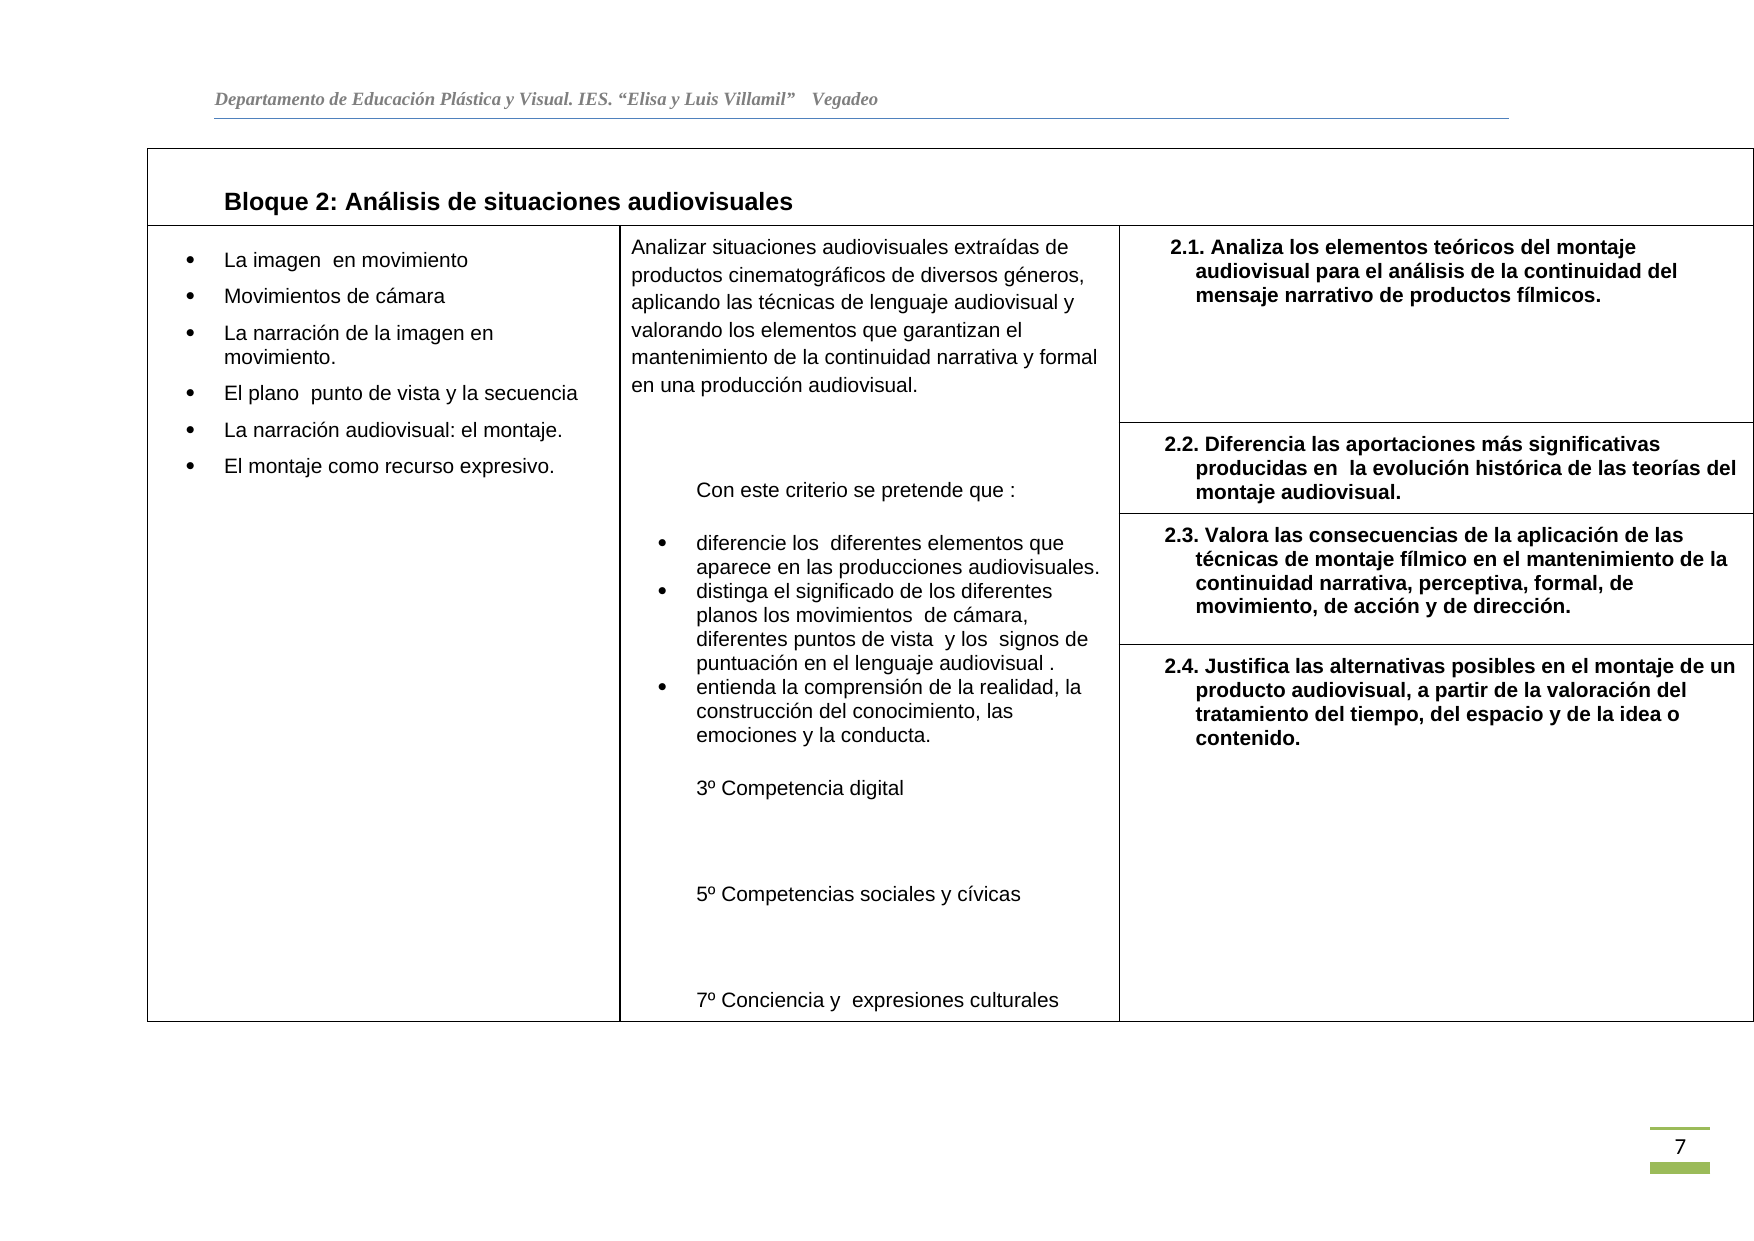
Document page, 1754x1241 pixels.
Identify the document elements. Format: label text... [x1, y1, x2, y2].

table_cell 2.1. Analiza los elementos teóricos del montaje audiovisual para el análisis de la continuidad del mensaje narrativo de productos fílmicos. [1120, 226, 1753, 422]
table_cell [1120, 645, 1753, 1021]
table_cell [148, 149, 1753, 225]
table_cell La imagen en movimiento Movimientos de cámara La narración de la imagen en movimiento. El plano punto de vista y la secuencia La narración audiovisual: el montaje. El montaje como recurso expresivo. [148, 226, 619, 1021]
table_cell Analizar situaciones audiovisuales extraídas de productos cinematográficos de diversos géneros, aplicando las técnicas de lenguaje audiovisual y valorando los elementos que garantizan el mantenimiento de la continuidad narrativa y formal en una producción audiovisual. Con este criterio se pretende que : diferencie los diferentes elementos que aparece en las producciones audiovisuales. distinga el significado de los diferentes planos los movimientos de cámara, diferentes puntos de vista y los signos de puntuación en el lenguaje audiovisual . entienda la comprensión de la realidad, la construcción del conocimiento, las emociones y la conducta. 3º Competencia digital 5º Competencias sociales y cívicas 7º Conciencia y expresiones culturales [621, 226, 1119, 1021]
table_cell 2.3. Valora las consecuencias de la aplicación de las técnicas de montaje fílmico en el mantenimiento de la continuidad narrativa, perceptiva, formal, de movimiento, de acción y de dirección. [1120, 514, 1753, 644]
table_cell 2.2. Diferencia las aportaciones más significativas producidas en la evolución histórica de las teorías del montaje audiovisual. [1120, 423, 1753, 512]
